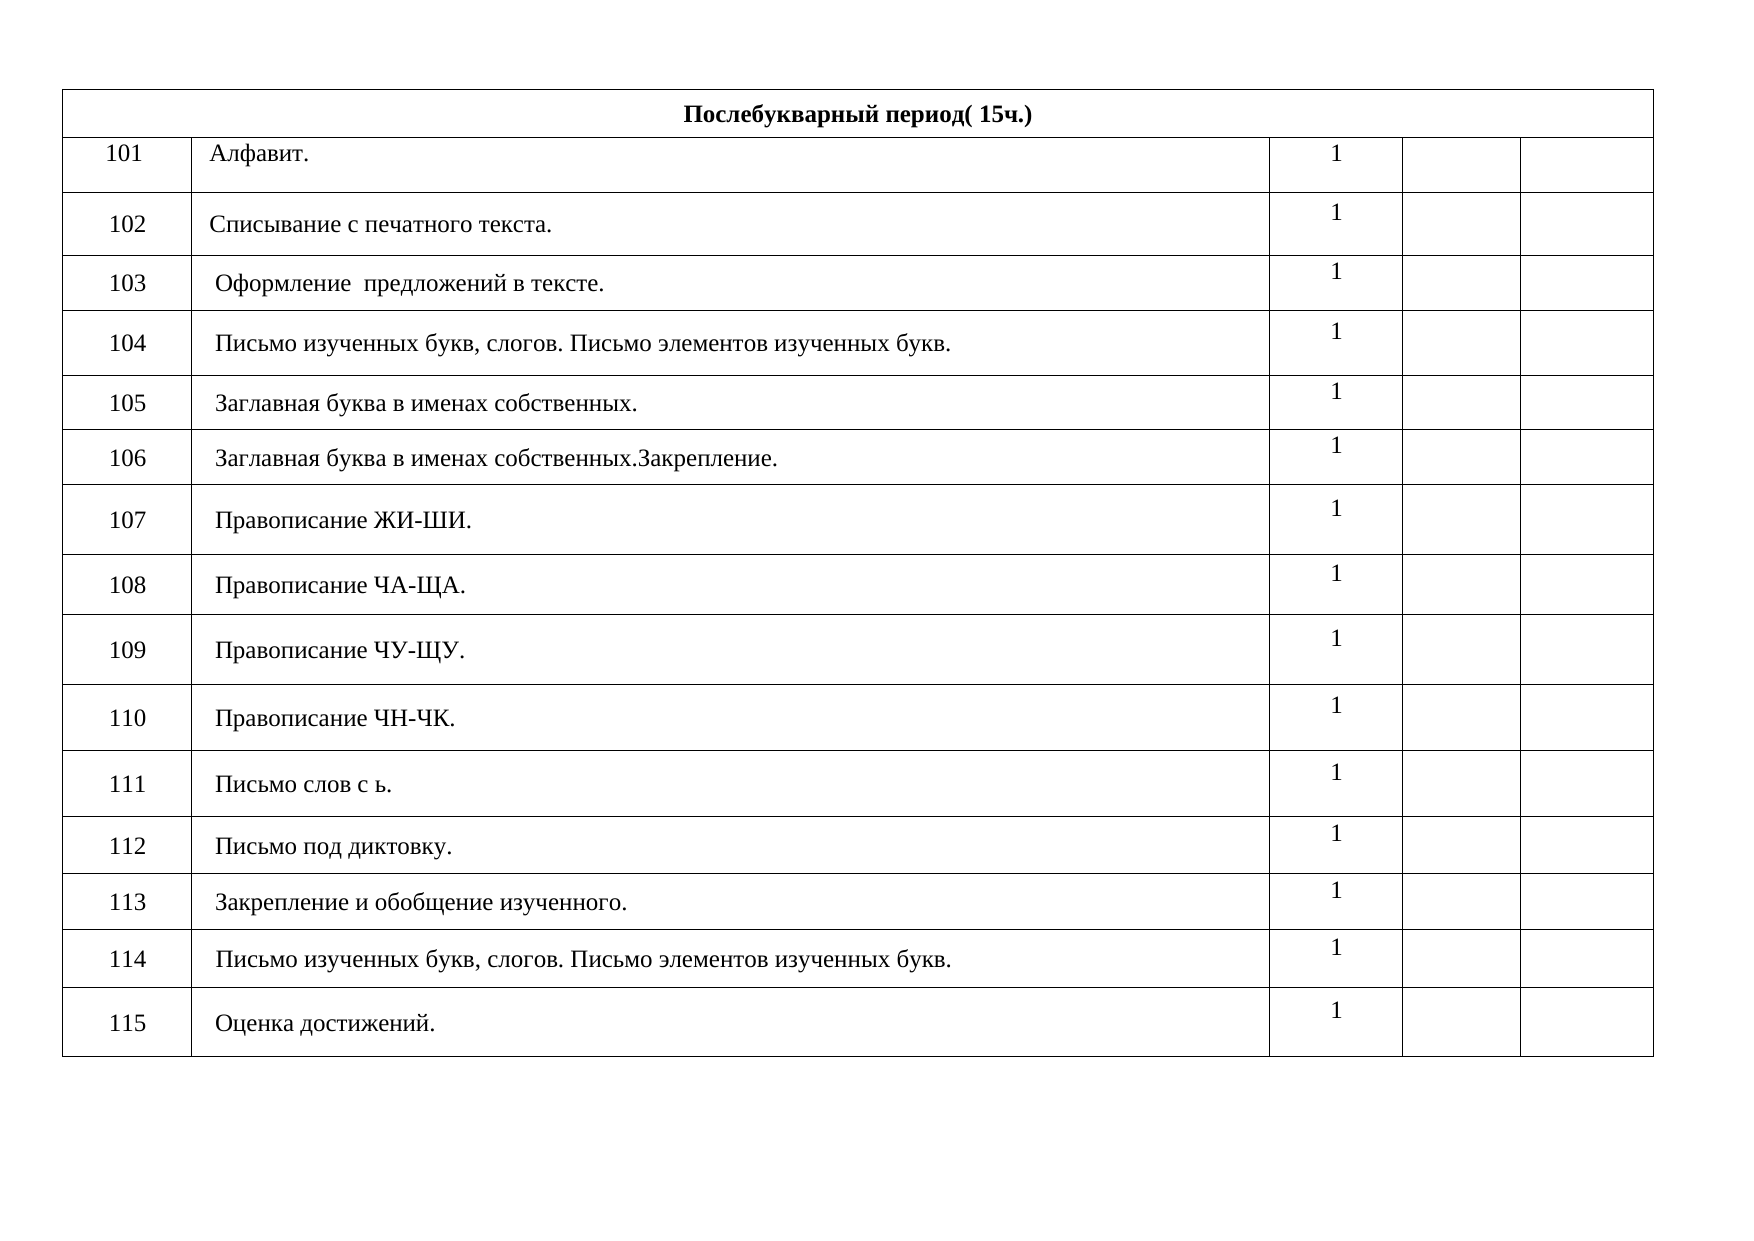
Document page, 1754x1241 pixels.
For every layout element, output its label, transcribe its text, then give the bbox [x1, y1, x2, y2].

table_cell Письмо под диктовку. [192, 817, 1269, 873]
table_cell [1521, 817, 1653, 873]
table_cell [1403, 988, 1520, 1056]
table_cell [1403, 555, 1520, 614]
table_cell [1521, 430, 1653, 484]
table_cell 104 [63, 311, 191, 375]
table_cell Послебукварный период( 15ч.) [63, 90, 1653, 137]
table_cell 1 [1270, 874, 1402, 929]
table_cell [1521, 376, 1653, 429]
table_cell 115 [63, 988, 191, 1056]
table_cell Правописание ЧУ-ЩУ. [192, 615, 1269, 684]
table_cell [1521, 615, 1653, 684]
table_cell [1403, 376, 1520, 429]
table_cell 1 [1270, 555, 1402, 614]
table_cell 103 [63, 256, 191, 309]
table_cell 1 [1270, 485, 1402, 554]
table_cell 1 [1270, 430, 1402, 484]
table_cell Алфавит. [192, 138, 1269, 192]
table_cell [1521, 311, 1653, 375]
table_cell Правописание ЧН-ЧК. [192, 685, 1269, 749]
table_cell [1403, 256, 1520, 309]
table_cell [1403, 685, 1520, 749]
table_cell [1521, 874, 1653, 929]
table_cell [1521, 193, 1653, 255]
table_cell Оформление предложений в тексте. [192, 256, 1269, 309]
table_cell 106 [63, 430, 191, 484]
table_cell [1521, 751, 1653, 816]
table_cell 1 [1270, 751, 1402, 816]
table_cell Заглавная буква в именах собственных. [192, 376, 1269, 429]
table_cell 102 [63, 193, 191, 255]
table_cell 105 [63, 376, 191, 429]
table_cell Правописание ЧА-ЩА. [192, 555, 1269, 614]
table_cell [1521, 256, 1653, 309]
table_cell 107 [63, 485, 191, 554]
table_cell [1403, 874, 1520, 929]
table_cell Письмо слов с ь. [192, 751, 1269, 816]
table_cell [1521, 138, 1653, 192]
table_cell 1 [1270, 138, 1402, 192]
table_cell 1 [1270, 988, 1402, 1056]
table_cell 1 [1270, 256, 1402, 309]
table_cell [1403, 138, 1520, 192]
table_cell 1 [1270, 685, 1402, 749]
table_cell 113 [63, 874, 191, 929]
table_cell 1 [1270, 376, 1402, 429]
table_cell [1403, 751, 1520, 816]
table_cell Закрепление и обобщение изученного. [192, 874, 1269, 929]
table_cell [1521, 930, 1653, 987]
table_cell [1403, 430, 1520, 484]
table_cell [1521, 555, 1653, 614]
table_cell Письмо изученных букв, слогов. Письмо элементов изученных букв. [192, 311, 1269, 375]
table_cell 101 [63, 138, 191, 192]
table_cell Правописание ЖИ-ШИ. [192, 485, 1269, 554]
table_cell [1521, 685, 1653, 749]
table_cell [1403, 485, 1520, 554]
table_cell [1403, 930, 1520, 987]
table_cell 1 [1270, 930, 1402, 987]
table_cell 1 [1270, 311, 1402, 375]
table_cell 1 [1270, 193, 1402, 255]
table_cell 110 [63, 685, 191, 749]
table_cell 1 [1270, 615, 1402, 684]
table_cell 111 [63, 751, 191, 816]
table_cell [1403, 615, 1520, 684]
table_cell 108 [63, 555, 191, 614]
table_cell [1403, 817, 1520, 873]
table_cell [1403, 193, 1520, 255]
table_cell [1403, 311, 1520, 375]
table_cell 112 [63, 817, 191, 873]
table_cell [1521, 485, 1653, 554]
table_cell 1 [1270, 817, 1402, 873]
table_cell Оценка достижений. [192, 988, 1269, 1056]
table_cell 114 [63, 930, 191, 987]
table_cell Списывание с печатного текста. [192, 193, 1269, 255]
table_cell Заглавная буква в именах собственных.Закрепление. [192, 430, 1269, 484]
table_cell Письмо изученных букв, слогов. Письмо элементов изученных букв. [192, 930, 1269, 987]
table_cell [1521, 988, 1653, 1056]
table_cell 109 [63, 615, 191, 684]
